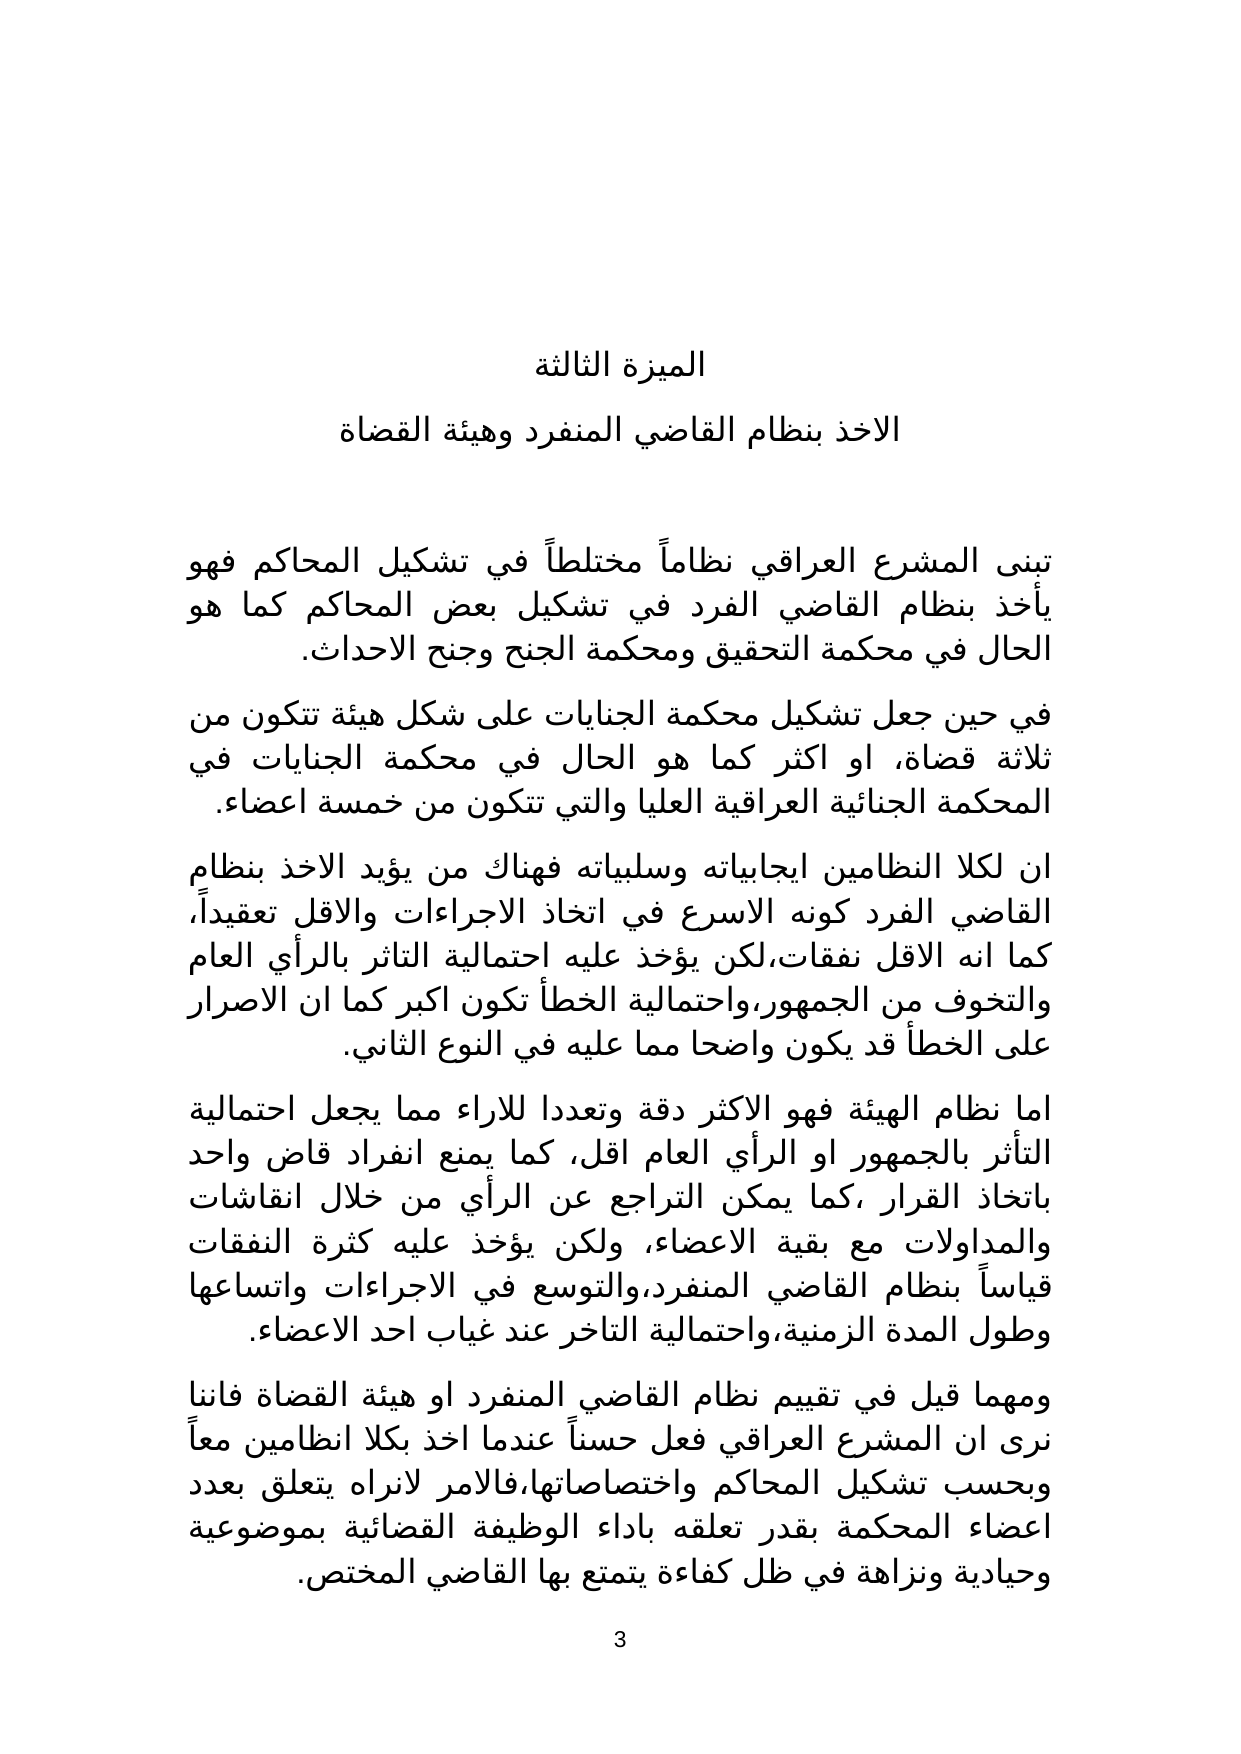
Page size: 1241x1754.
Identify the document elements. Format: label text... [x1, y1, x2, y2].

text اما نظام الهيئة فهو الاكثر دقة وتعددا للاراء مما يجعل احتمالية التأثر بالجمهور او الرأي العام اقل، كما يمنع انفراد قاض واحد باتخاذ القرار ،كما يمكن التراجع عن الرأي من خلال انقاشات والمداولات مع بقية الاعضاء، ولكن يؤخذ عليه كثرة النفقات قياساً بنظام القاضي المنفرد،والتوسع في الاجراءات واتساعها وطول المدة الزمنية،واحتمالية التاخر عند غياب احد الاعضاء. [187, 1089, 1053, 1348]
text في حين جعل تشكيل محكمة الجنايات على شكل هيئة تتكون من ثلاثة قضاة، او اكثر كما هو الحال في محكمة الجنايات في المحكمة الجنائية العراقية العليا والتي تتكون من خمسة اعضاء. [187, 694, 1053, 821]
text تبنى المشرع العراقي نظاماً مختلطاً في تشكيل المحاكم فهو يأخذ بنظام القاضي الفرد في تشكيل بعض المحاكم كما هو الحال في محكمة التحقيق ومحكمة الجنح وجنح الاحداث. [187, 541, 1053, 668]
text الاخذ بنظام القاضي المنفرد وهيئة القضاة [187, 410, 1053, 449]
text ومهما قيل في تقييم نظام القاضي المنفرد او هيئة القضاة فاننا نرى ان المشرع العراقي فعل حسناً عندما اخذ بكلا انظامين معاً وبحسب تشكيل المحاكم واختصاصاتها،فالامر لانراه يتعلق بعدد اعضاء المحكمة بقدر تعلقه باداء الوظيفة القضائية بموضوعية وحيادية ونزاهة في ظل كفاءة يتمتع بها القاضي المختص. [187, 1375, 1053, 1590]
text الميزة الثالثة [187, 345, 1053, 384]
text ان لكلا النظامين ايجابياته وسلبياته فهناك من يؤيد الاخذ بنظام القاضي الفرد كونه الاسرع في اتخاذ الاجراءات والاقل تعقيداً، كما انه الاقل نفقات،لكن يؤخذ عليه احتمالية التاثر بالرأي العام والتخوف من الجمهور،واحتمالية الخطأ تكون اكبر كما ان الاصرار على الخطأ قد يكون واضحا مما عليه في النوع الثاني. [187, 847, 1053, 1063]
